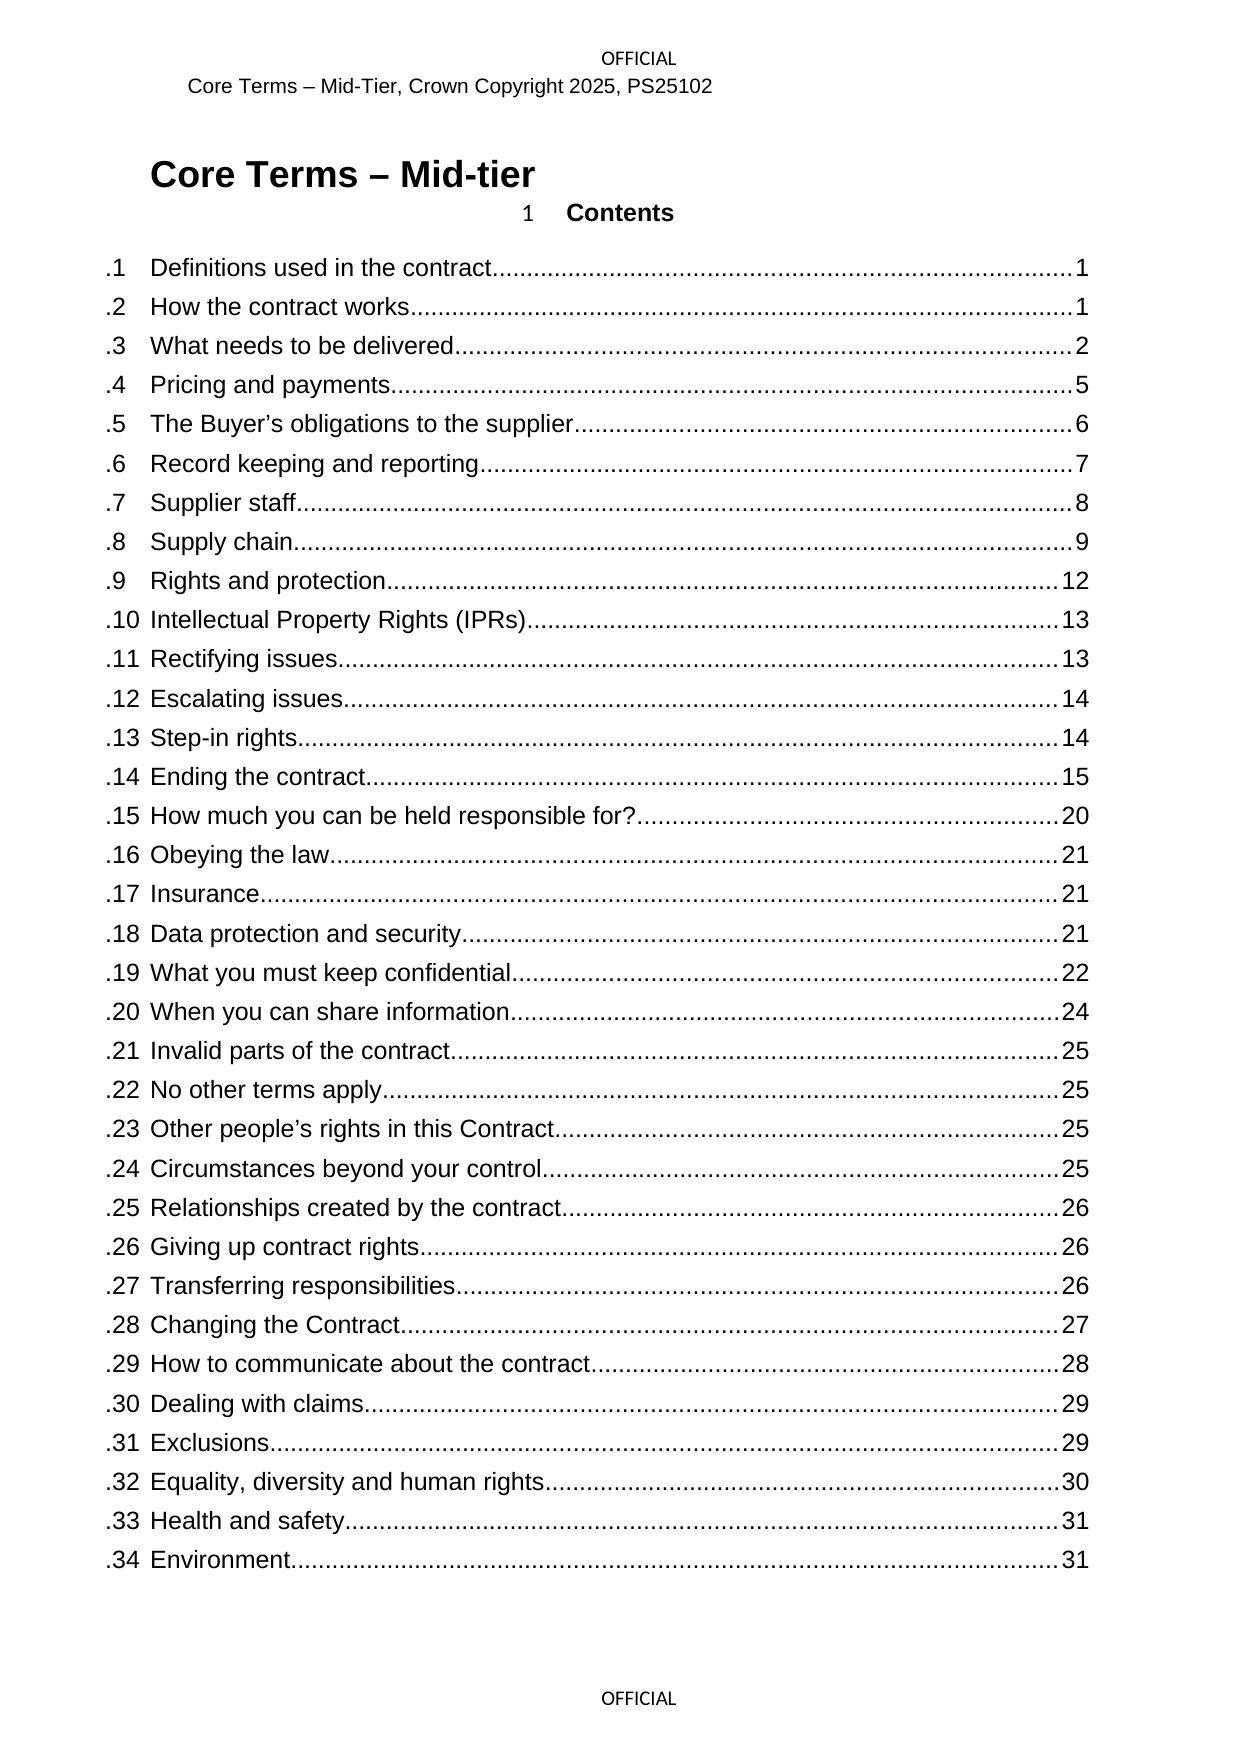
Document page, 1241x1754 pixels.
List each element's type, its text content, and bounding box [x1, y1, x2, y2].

text .30 Dealing with claims 29 [105, 1389, 1090, 1417]
text .11 Rectifying issues 13 [105, 644, 1090, 673]
text .12 Escalating issues 14 [105, 684, 1090, 712]
text .24 Circumstances beyond your control 25 [105, 1154, 1090, 1182]
text .4 Pricing and payments 5 [105, 370, 1090, 399]
text .28 Changing the Contract 27 [105, 1310, 1090, 1339]
text .31 Exclusions 29 [105, 1428, 1090, 1457]
text .3 What needs to be delivered 2 [105, 331, 1090, 360]
text .23 Other people’s rights in this Contract 25 [105, 1114, 1090, 1143]
list Contents [105, 197, 1090, 228]
text .16 Obeying the law 21 [105, 840, 1090, 869]
text .33 Health and safety 31 [105, 1506, 1090, 1535]
text .26 Giving up contract rights 26 [105, 1232, 1090, 1261]
text .25 Relationships created by the contract 26 [105, 1193, 1090, 1222]
text .10 Intellectual Property Rights (IPRs) 13 [105, 605, 1090, 634]
text .13 Step-in rights 14 [105, 723, 1090, 752]
text .15 How much you can be held responsible for? 20 [105, 801, 1090, 830]
text .17 Insurance 21 [105, 879, 1090, 908]
text .7 Supplier staff 8 [105, 488, 1090, 517]
text .34 Environment 31 [105, 1545, 1090, 1574]
text .20 When you can share information 24 [105, 997, 1090, 1026]
text Core Terms – Mid-tier [150, 152, 1090, 195]
text .5 The Buyer’s obligations to the supplier 6 [105, 409, 1090, 438]
text .18 Data protection and security 21 [105, 919, 1090, 947]
text .1 Definitions used in the contract 1 [105, 253, 1090, 282]
text .8 Supply chain 9 [105, 527, 1090, 556]
text .14 Ending the contract 15 [105, 762, 1090, 791]
text .22 No other terms apply 25 [105, 1075, 1090, 1104]
text .2 How the contract works 1 [105, 292, 1090, 321]
text .29 How to communicate about the contract 28 [105, 1349, 1090, 1378]
text .21 Invalid parts of the contract 25 [105, 1036, 1090, 1065]
text .9 Rights and protection 12 [105, 566, 1090, 595]
text .32 Equality, diversity and human rights 30 [105, 1467, 1090, 1496]
text .19 What you must keep confidential 22 [105, 958, 1090, 987]
text .27 Transferring responsibilities 26 [105, 1271, 1090, 1300]
text .6 Record keeping and reporting 7 [105, 449, 1090, 477]
